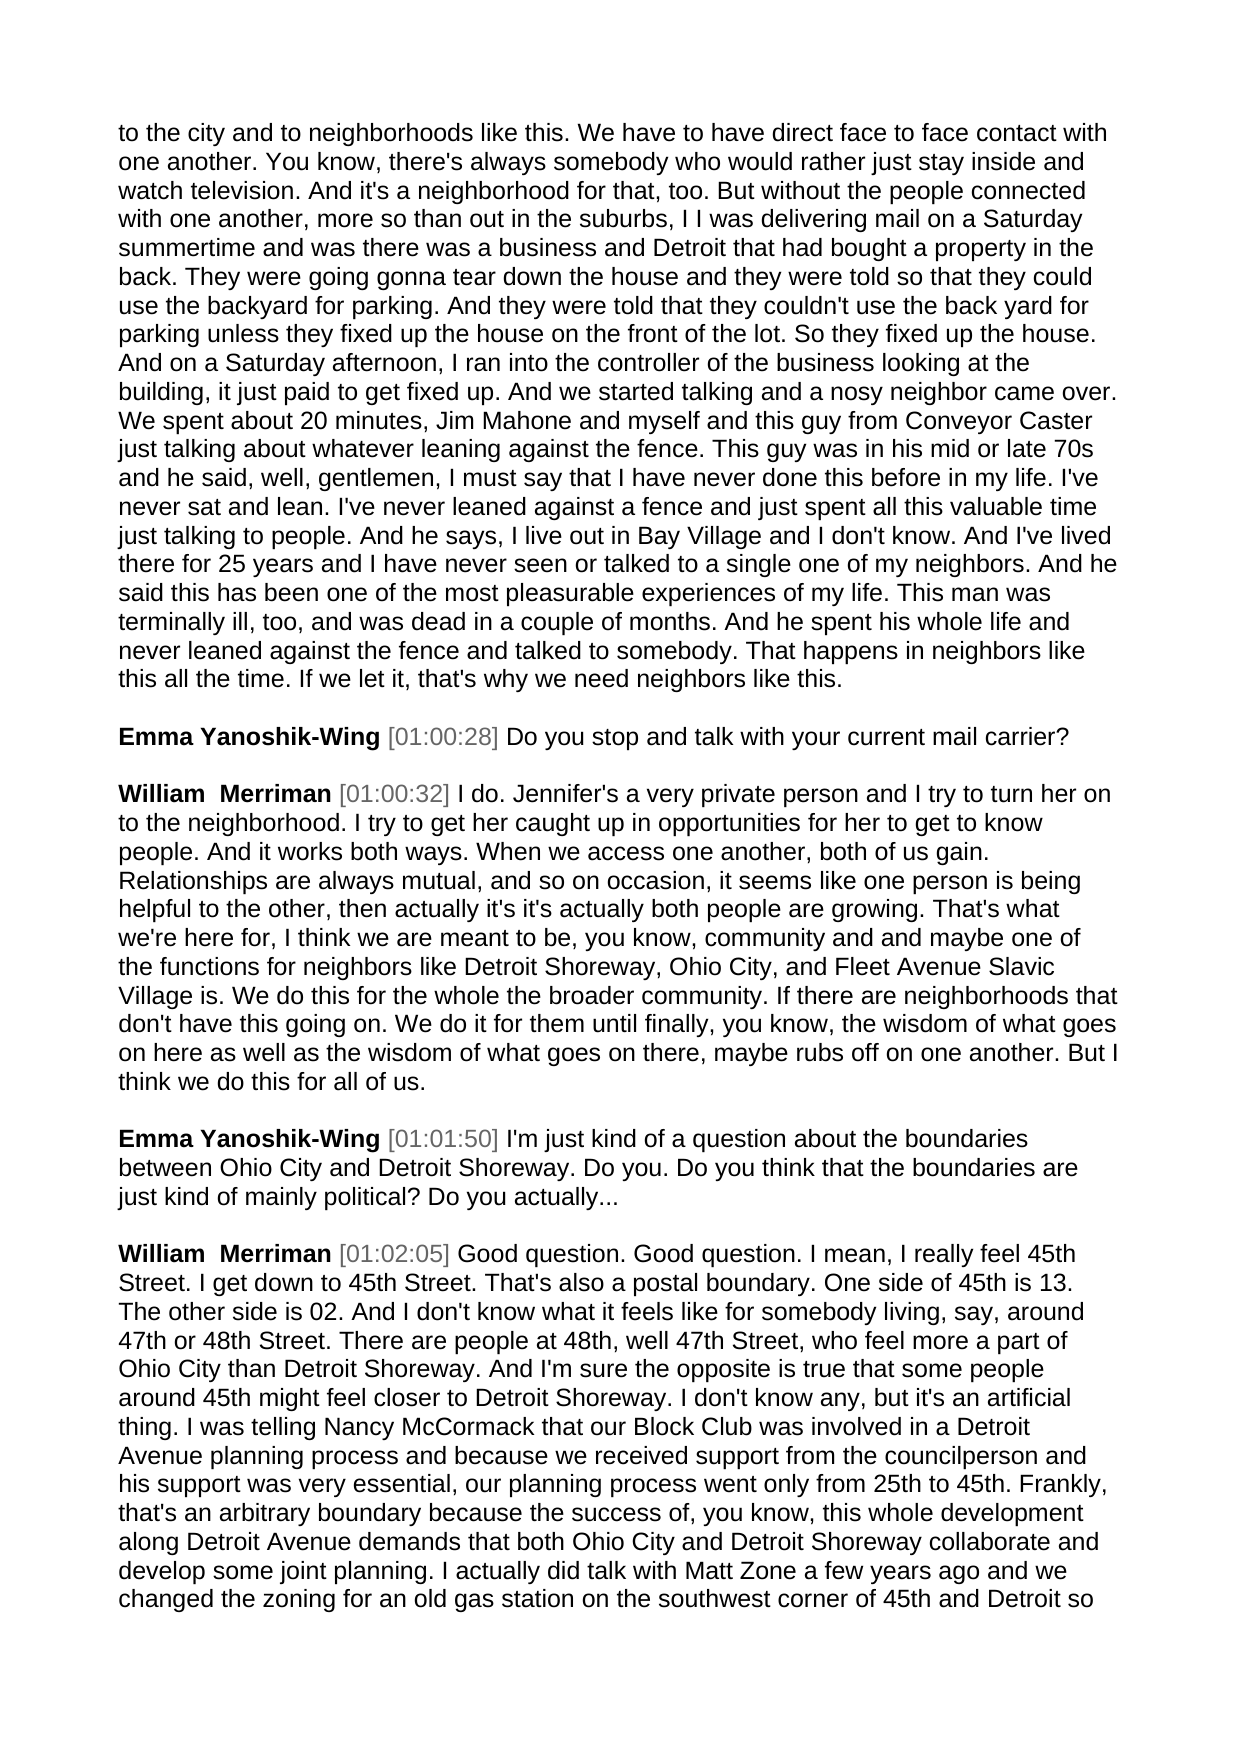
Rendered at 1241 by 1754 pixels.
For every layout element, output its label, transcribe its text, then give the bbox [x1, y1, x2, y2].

text William Merriman [01:00:32] I do. Jennifer's a very private person and I try to turn her on to the neighborhood. I try to get her caught up in opportunities for her to get to know people. And it works both ways. When we access one another, both of us gain. Relationships are always mutual, and so on occasion, it seems like one person is being helpful to the other, then actually it's it's actually both people are growing. That's what we're here for, I think we are meant to be, you know, community and and maybe one of the functions for neighbors like Detroit Shoreway, Ohio City, and Fleet Avenue Slavic Village is. We do this for the whole the broader community. If there are neighborhoods that don't have this going on. We do it for them until finally, you know, the wisdom of what goes on here as well as the wisdom of what goes on there, maybe rubs off on one another. But I think we do this for all of us. [118, 779, 1122, 1096]
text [118, 1239, 1122, 1613]
text Emma Yanoshik-Wing [01:00:28] Do you stop and talk with your current mail carrier? [118, 722, 1122, 751]
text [118, 118, 1122, 693]
text Emma Yanoshik-Wing [01:01:50] I'm just kind of a question about the boundaries between Ohio City and Detroit Shoreway. Do you. Do you think that the boundaries are just kind of mainly political? Do you actually... [118, 1124, 1122, 1211]
